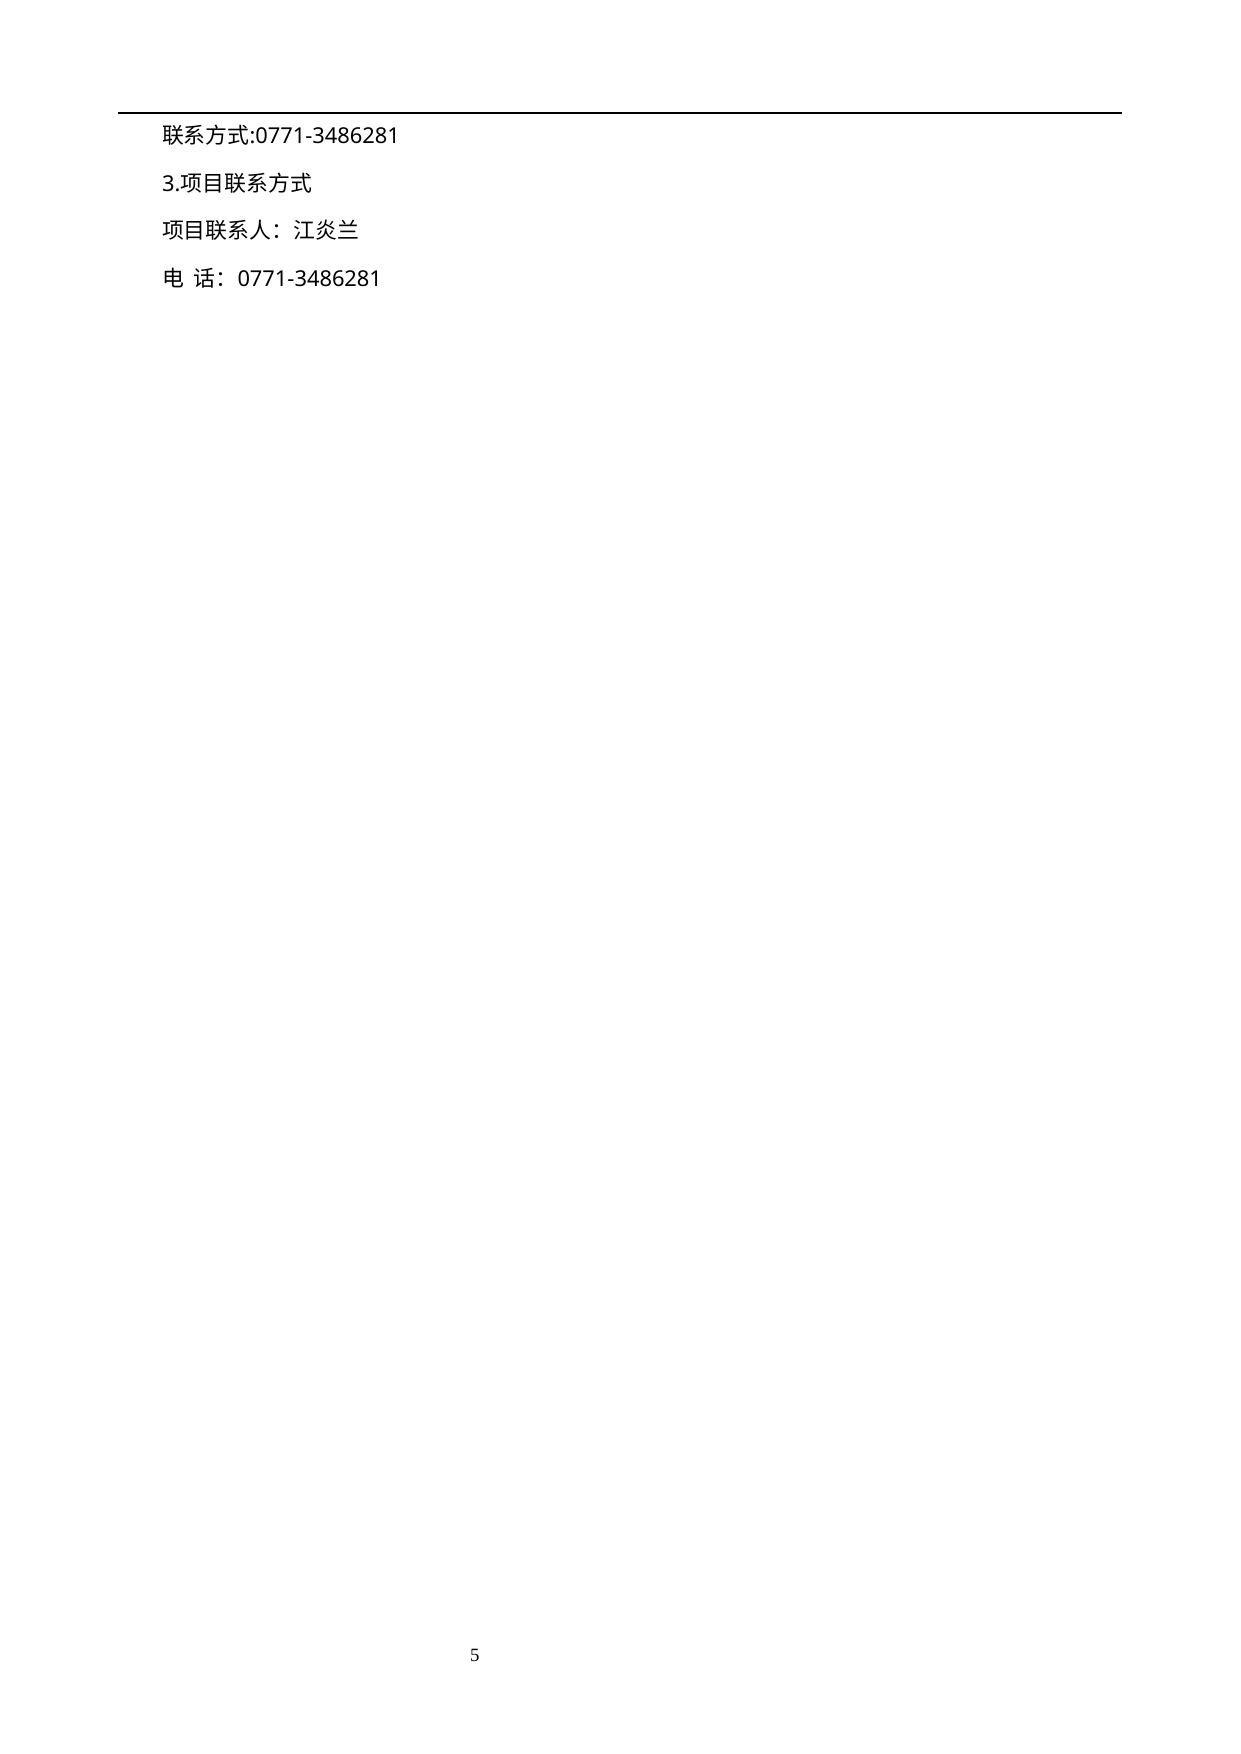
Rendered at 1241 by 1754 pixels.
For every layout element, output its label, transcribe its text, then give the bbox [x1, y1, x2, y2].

text 3.项目联系方式 [118, 166, 1122, 197]
text 联系方式:0771-3486281 [118, 118, 1122, 150]
text 项目联系人：江炎兰 [118, 213, 1122, 245]
text 电 话：0771-3486281 [118, 261, 1122, 293]
